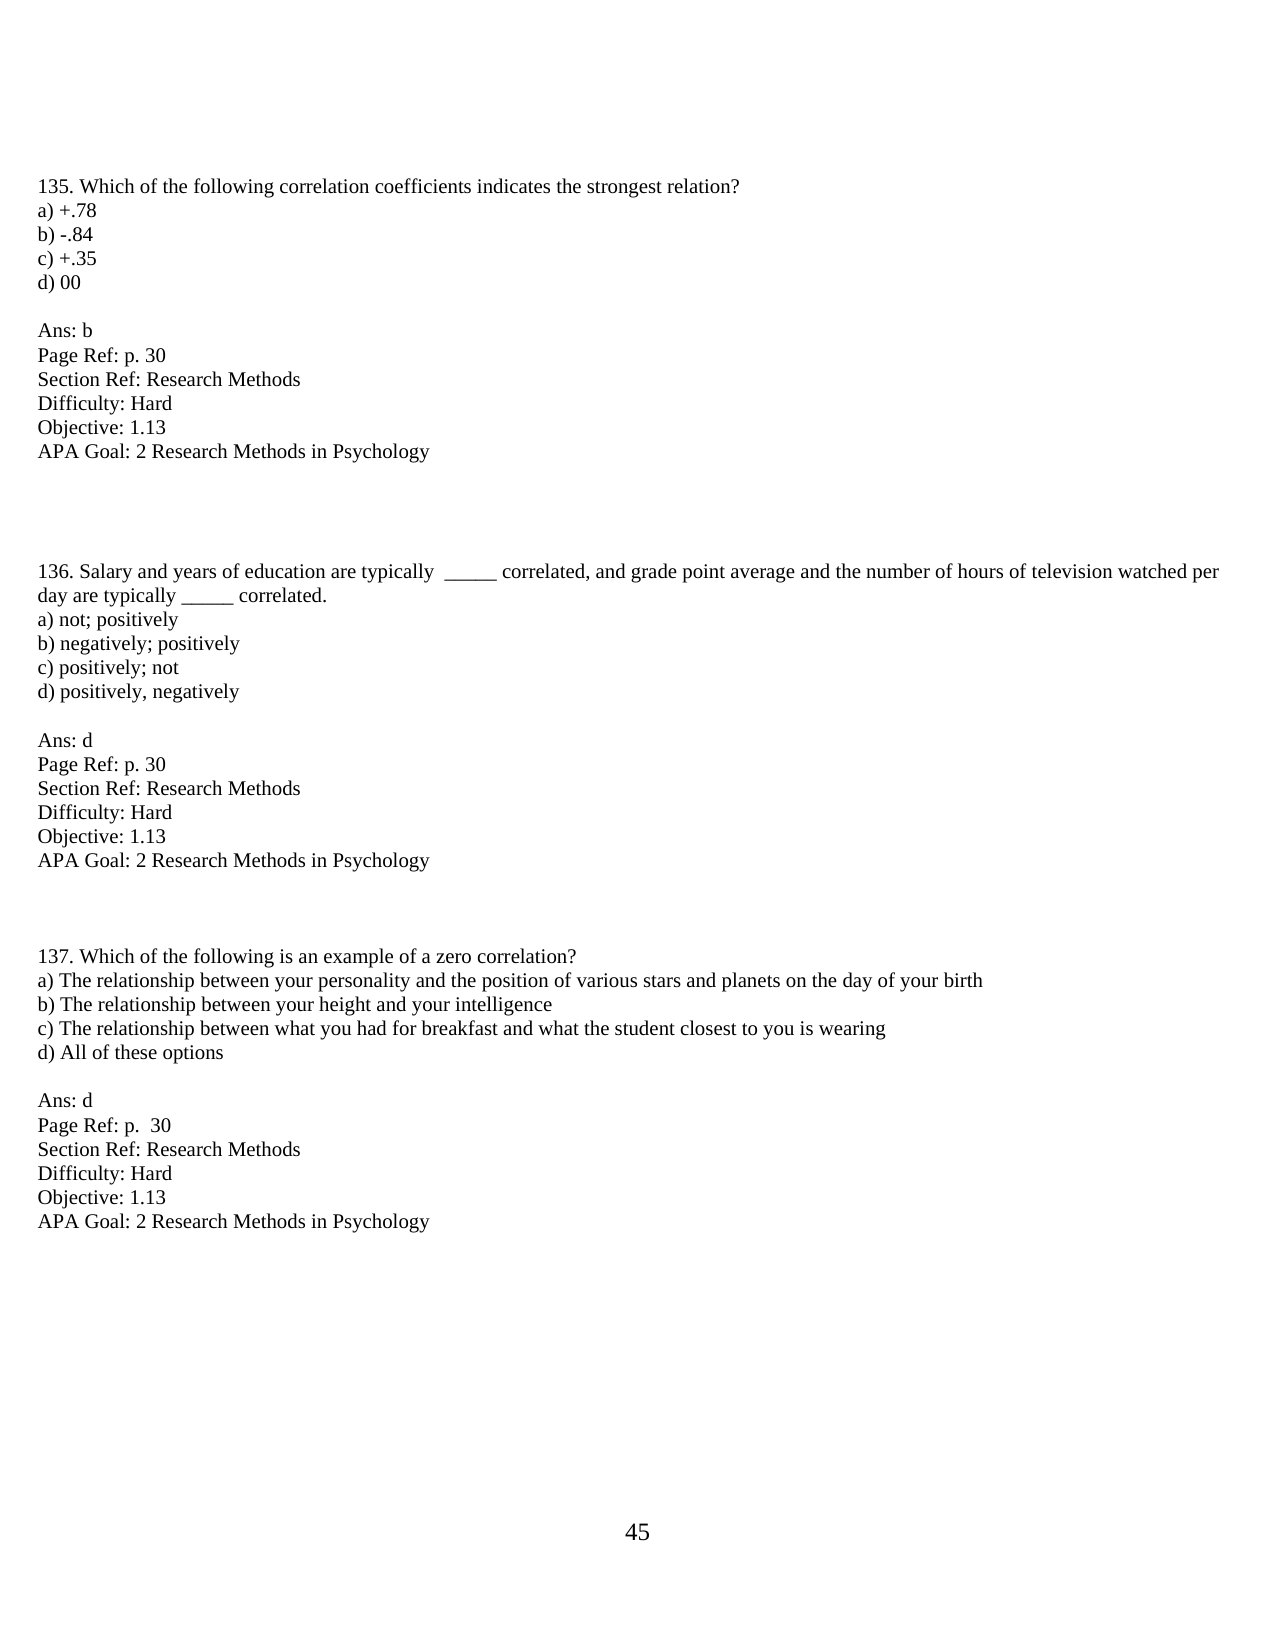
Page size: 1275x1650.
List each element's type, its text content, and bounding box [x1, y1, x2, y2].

text Objective: 1.13 [37, 824, 1238, 848]
text 136. Salary and years of education _____ correlated, and grade point average and the number of hours of television watched per day are typically _____ correlated. [37, 559, 1238, 607]
text Objective: 1.13 [37, 1185, 1238, 1209]
text d) All of these options [37, 1040, 1238, 1064]
text d) positively, negatively [37, 679, 1238, 703]
text APA Goal: 2 Research Methods in Psychology [37, 848, 1238, 872]
text APA Goal: 2 Research Methods in Psychology [37, 1209, 1238, 1233]
text a) +.78 [37, 198, 1238, 222]
text Page Ref: p. 30 [37, 342, 1238, 367]
text Difficulty: Hard [37, 800, 1238, 824]
text Ans: d [37, 1088, 1238, 1112]
text Difficulty: Hard [37, 391, 1238, 415]
text Section Ref: Research Methods [37, 367, 1238, 391]
text APA Goal: 2 Research Methods in Psychology [37, 439, 1238, 463]
text c) The relationship between what you had for breakfast and what the student closest to you is wearing [37, 1016, 1238, 1040]
text 135. Which of the following correlation coefficients indicates the strongest relation? [37, 174, 1238, 198]
text b) negatively; positively [37, 631, 1238, 655]
text d) 00 [37, 270, 1238, 294]
text b) -.84 [37, 222, 1238, 246]
text a) The relationship between your personality and the position of various stars and planets on the day of your birth [37, 968, 1238, 992]
text Ans: b [37, 318, 1238, 342]
text 137. Which of the following is an example of a zero correlation? [37, 944, 1238, 968]
text Page Ref: p. 30 [37, 752, 1238, 776]
text Difficulty: Hard [37, 1161, 1238, 1185]
text Page Ref: p. 30 [37, 1112, 1238, 1137]
text c) +.35 [37, 246, 1238, 270]
text Section Ref: Research Methods [37, 776, 1238, 800]
text Ans: d [37, 727, 1238, 752]
text a) not; positively [37, 607, 1238, 631]
text Section Ref: Research Methods [37, 1137, 1238, 1161]
text c) positively; not [37, 655, 1238, 679]
text b) The relationship between your height and your intelligence [37, 992, 1238, 1016]
text Objective: 1.13 [37, 415, 1238, 439]
